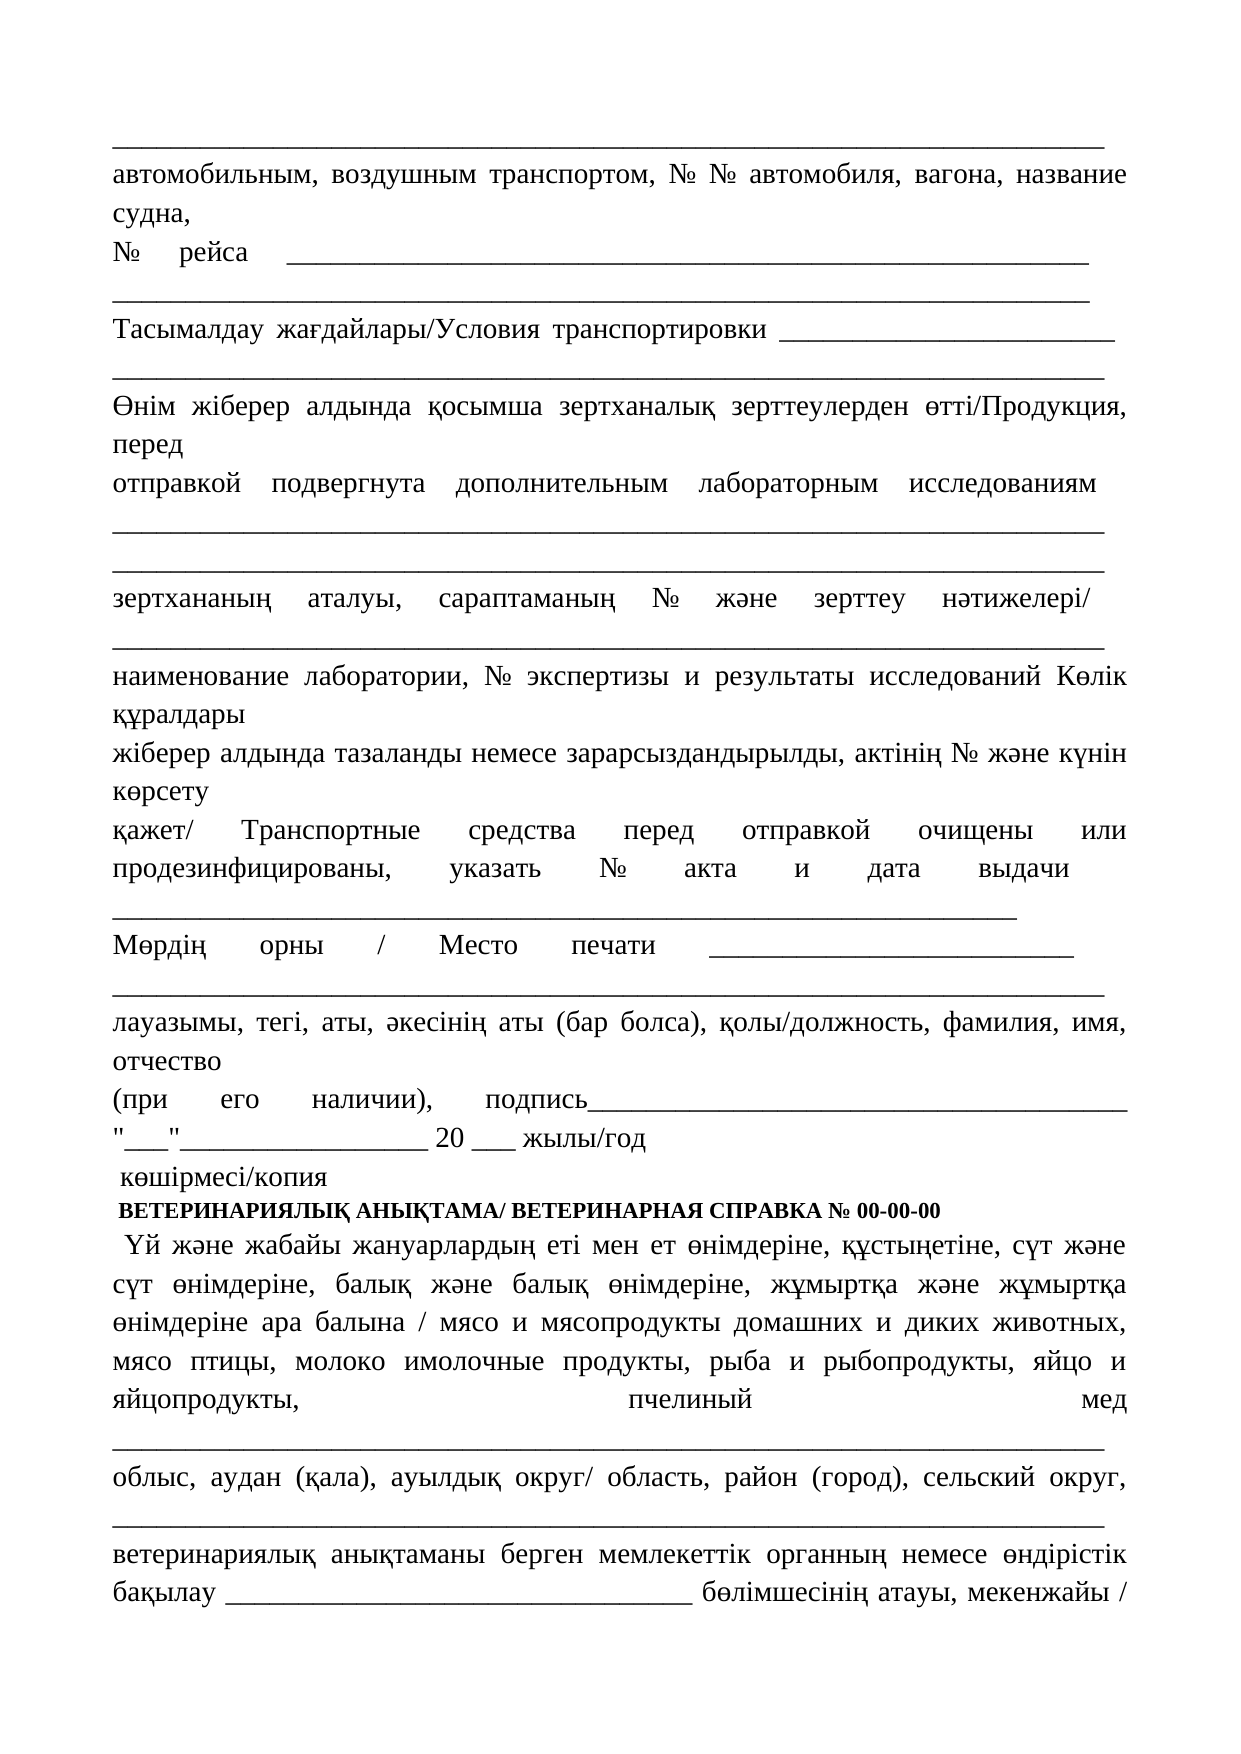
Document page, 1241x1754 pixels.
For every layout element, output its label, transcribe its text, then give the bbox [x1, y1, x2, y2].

text ВЕТЕРИНАРИЯЛЫҚ АНЫҚТАМА/ ВЕТЕРИНАРНАЯ СПРАВКА № 00-00-00 [112, 1197, 1128, 1224]
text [112, 118, 1128, 1154]
text көшірмесі/копия [112, 1159, 1128, 1192]
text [112, 1227, 1128, 1608]
